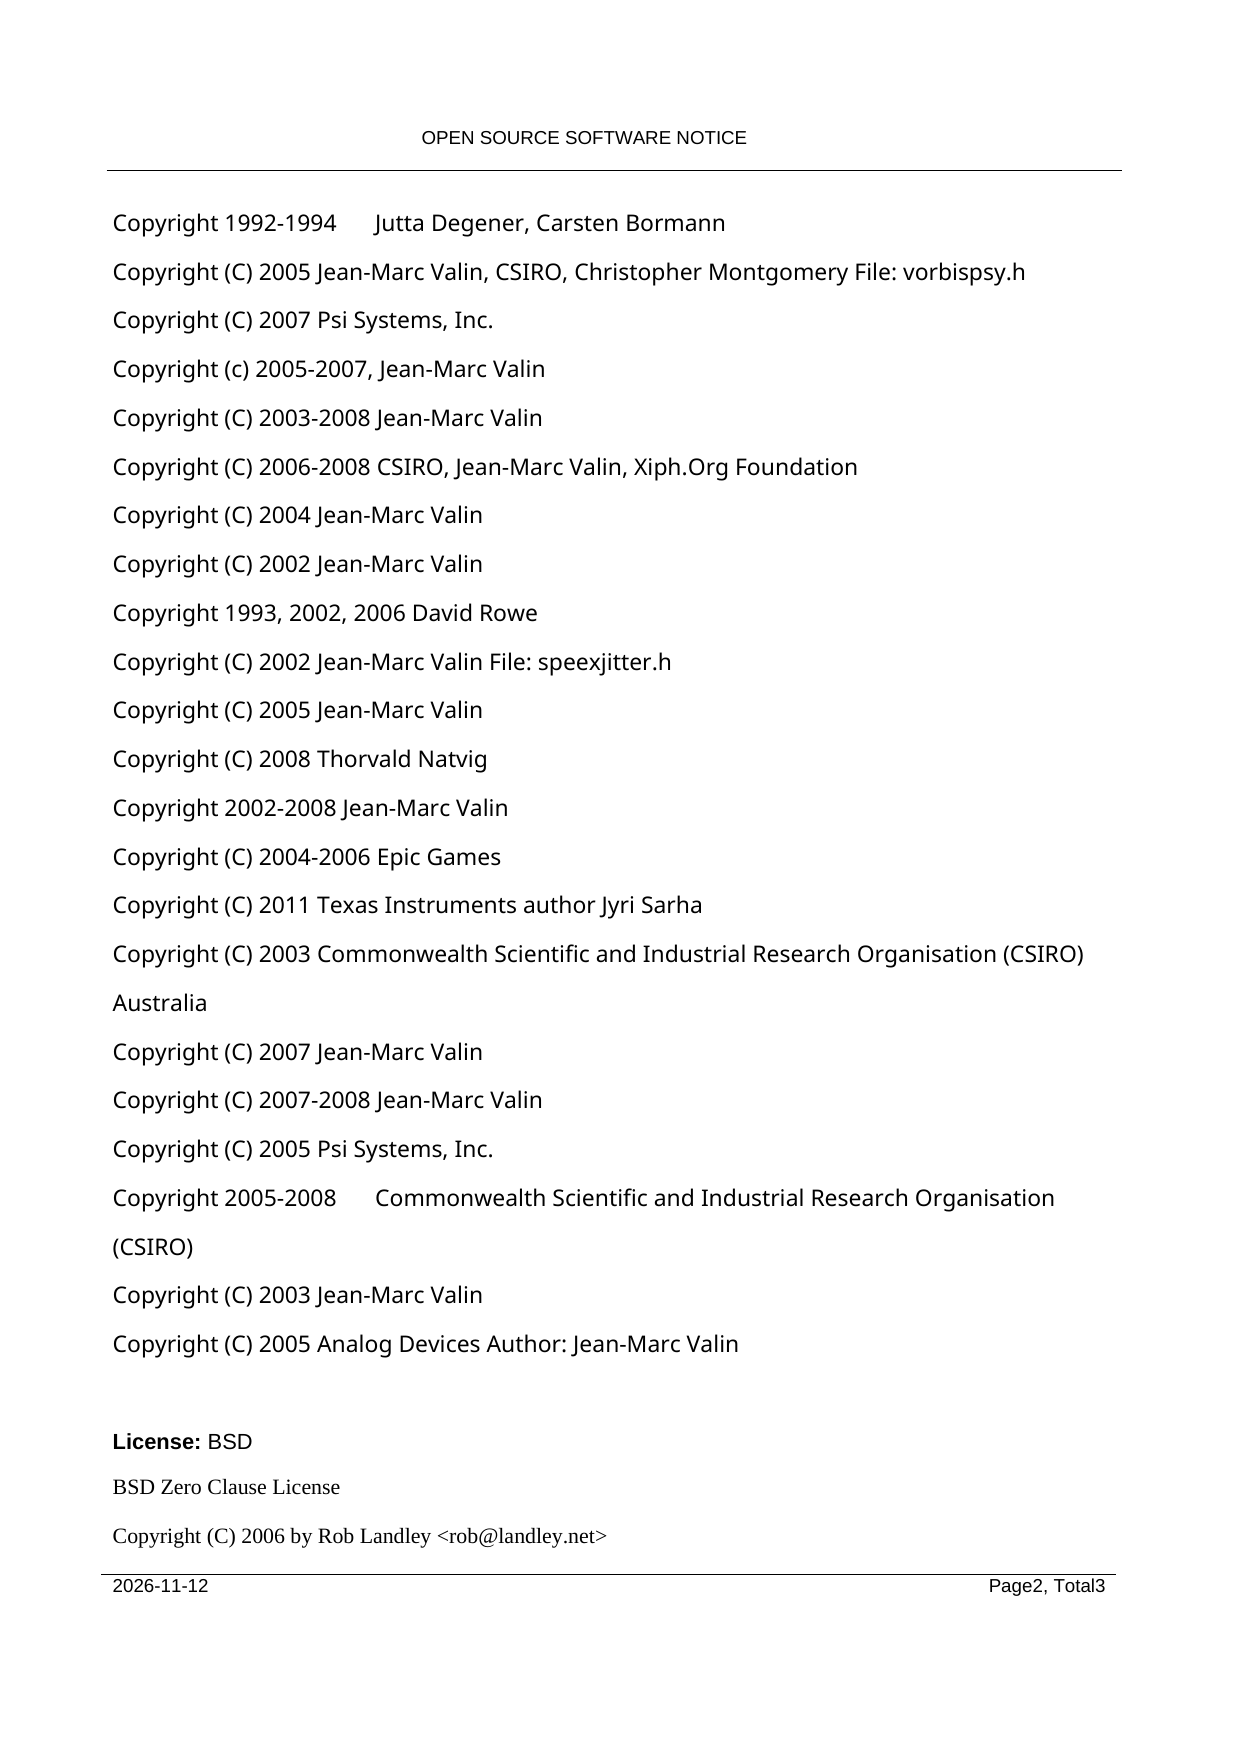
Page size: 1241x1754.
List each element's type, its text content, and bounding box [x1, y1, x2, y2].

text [112, 206, 1128, 1409]
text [112, 1470, 1128, 1551]
text License: BSD [112, 1425, 1128, 1458]
